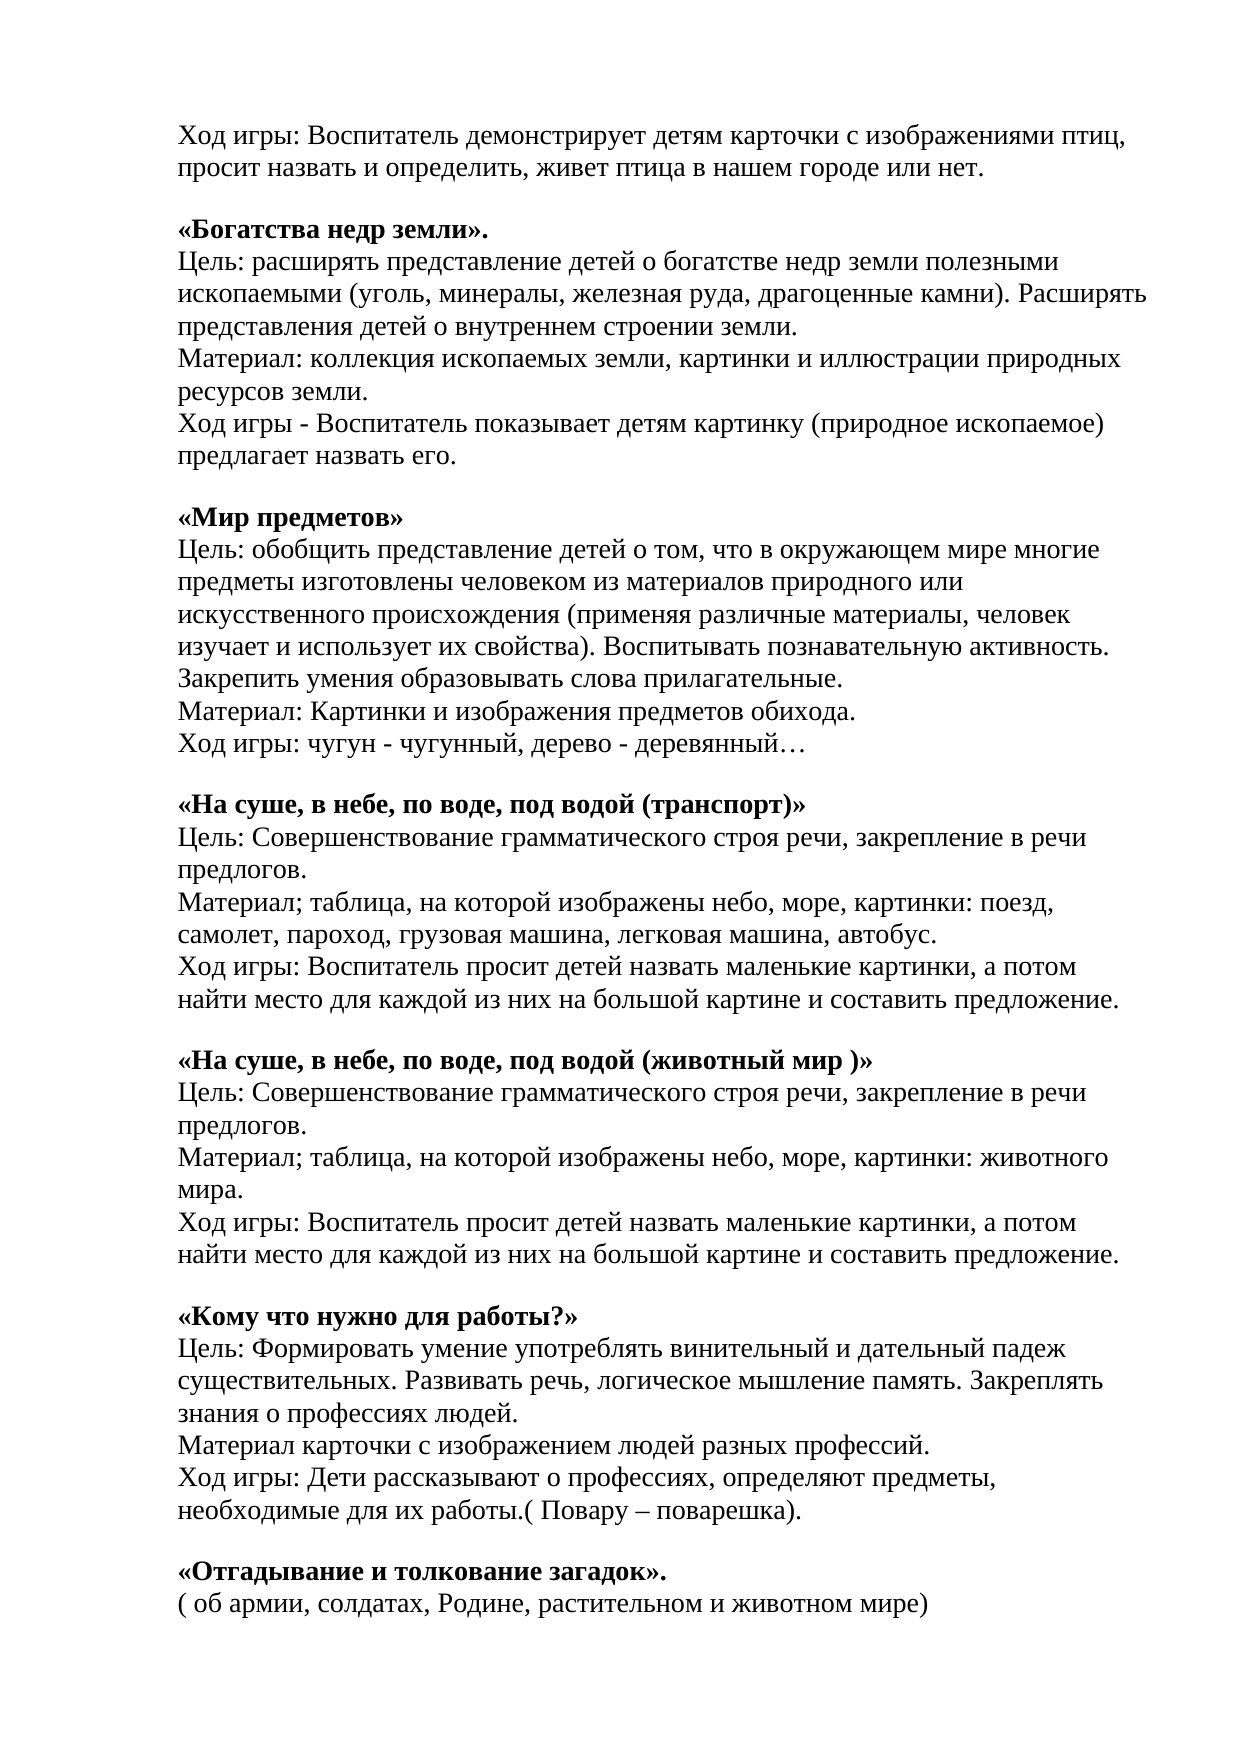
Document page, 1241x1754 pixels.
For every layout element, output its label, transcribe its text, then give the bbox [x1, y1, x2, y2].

text Цель: обобщить представление детей о том, что в окружающем мире многие предметы изготовлены человеком из материалов природного или искусственного происхождения (применяя различные материалы, человек изучает и использует их свойства). Воспитывать познавательную активность. Закрепить умения образовывать слова прилагательные. [177, 532, 1152, 694]
text ( об армии, солдатах, Родине, растительном и животном мире) [177, 1586, 1152, 1619]
text Цель: Совершенствование грамматического строя речи, закрепление в речи предлогов. [177, 1075, 1152, 1140]
text Цель: Совершенствование грамматического строя речи, закрепление в речи предлогов. [177, 820, 1152, 885]
text Ход игры: чугун - чугунный, дерево - деревянный… [177, 726, 1152, 759]
text Ход игры: Воспитатель просит детей назвать маленькие картинки, а потом найти место для каждой из них на большой картине и составить предложение. [177, 1205, 1152, 1270]
text Цель: расширять представление детей о богатстве недр земли полезными ископаемыми (уголь, минералы, железная руда, драгоценные камни). Расширять представления детей о внутреннем строении земли. [177, 244, 1152, 341]
text Материал; таблица, на которой изображены небо, море, картинки: животного мира. [177, 1140, 1152, 1205]
text «Кому что нужно для работы?» [177, 1298, 1152, 1331]
text Ход игры: Воспитатель просит детей назвать маленькие картинки, а потом найти место для каждой из них на большой картине и составить предложение. [177, 949, 1152, 1014]
text «На суше, в небе, по воде, под водой (транспорт)» [177, 787, 1152, 820]
text Ход игры - Воспитатель показывает детям картинку (природное ископаемое) предлагает назвать его. [177, 406, 1152, 471]
text Материал: коллекция ископаемых земли, картинки и иллюстрации природных ресурсов земли. [177, 341, 1152, 406]
text Ход игры: Воспитатель демонстрирует детям карточки с изображениями птиц, просит назвать и определить, живет птица в нашем городе или нет. [177, 118, 1152, 183]
text «На суше, в небе, по воде, под водой (животный мир )» [177, 1043, 1152, 1075]
text Цель: Формировать умение употреблять винительный и дательный падеж существительных. Развивать речь, логическое мышление память. Закреплять знания о профессиях людей. [177, 1331, 1152, 1428]
text Материал; таблица, на которой изображены небо, море, картинки: поезд, самолет, пароход, грузовая машина, легковая машина, автобус. [177, 885, 1152, 949]
text Материал: Картинки и изображения предметов обихода. [177, 694, 1152, 726]
text Ход игры: Дети рассказывают о профессиях, определяют предметы, необходимые для их работы.( Повару – поварешка). [177, 1461, 1152, 1525]
text «Отгадывание и толкование загадок». [177, 1554, 1152, 1586]
text «Богатства недр земли». [177, 212, 1152, 244]
text Материал карточки с изображением людей разных профессий. [177, 1428, 1152, 1461]
text «Мир предметов» [177, 499, 1152, 532]
